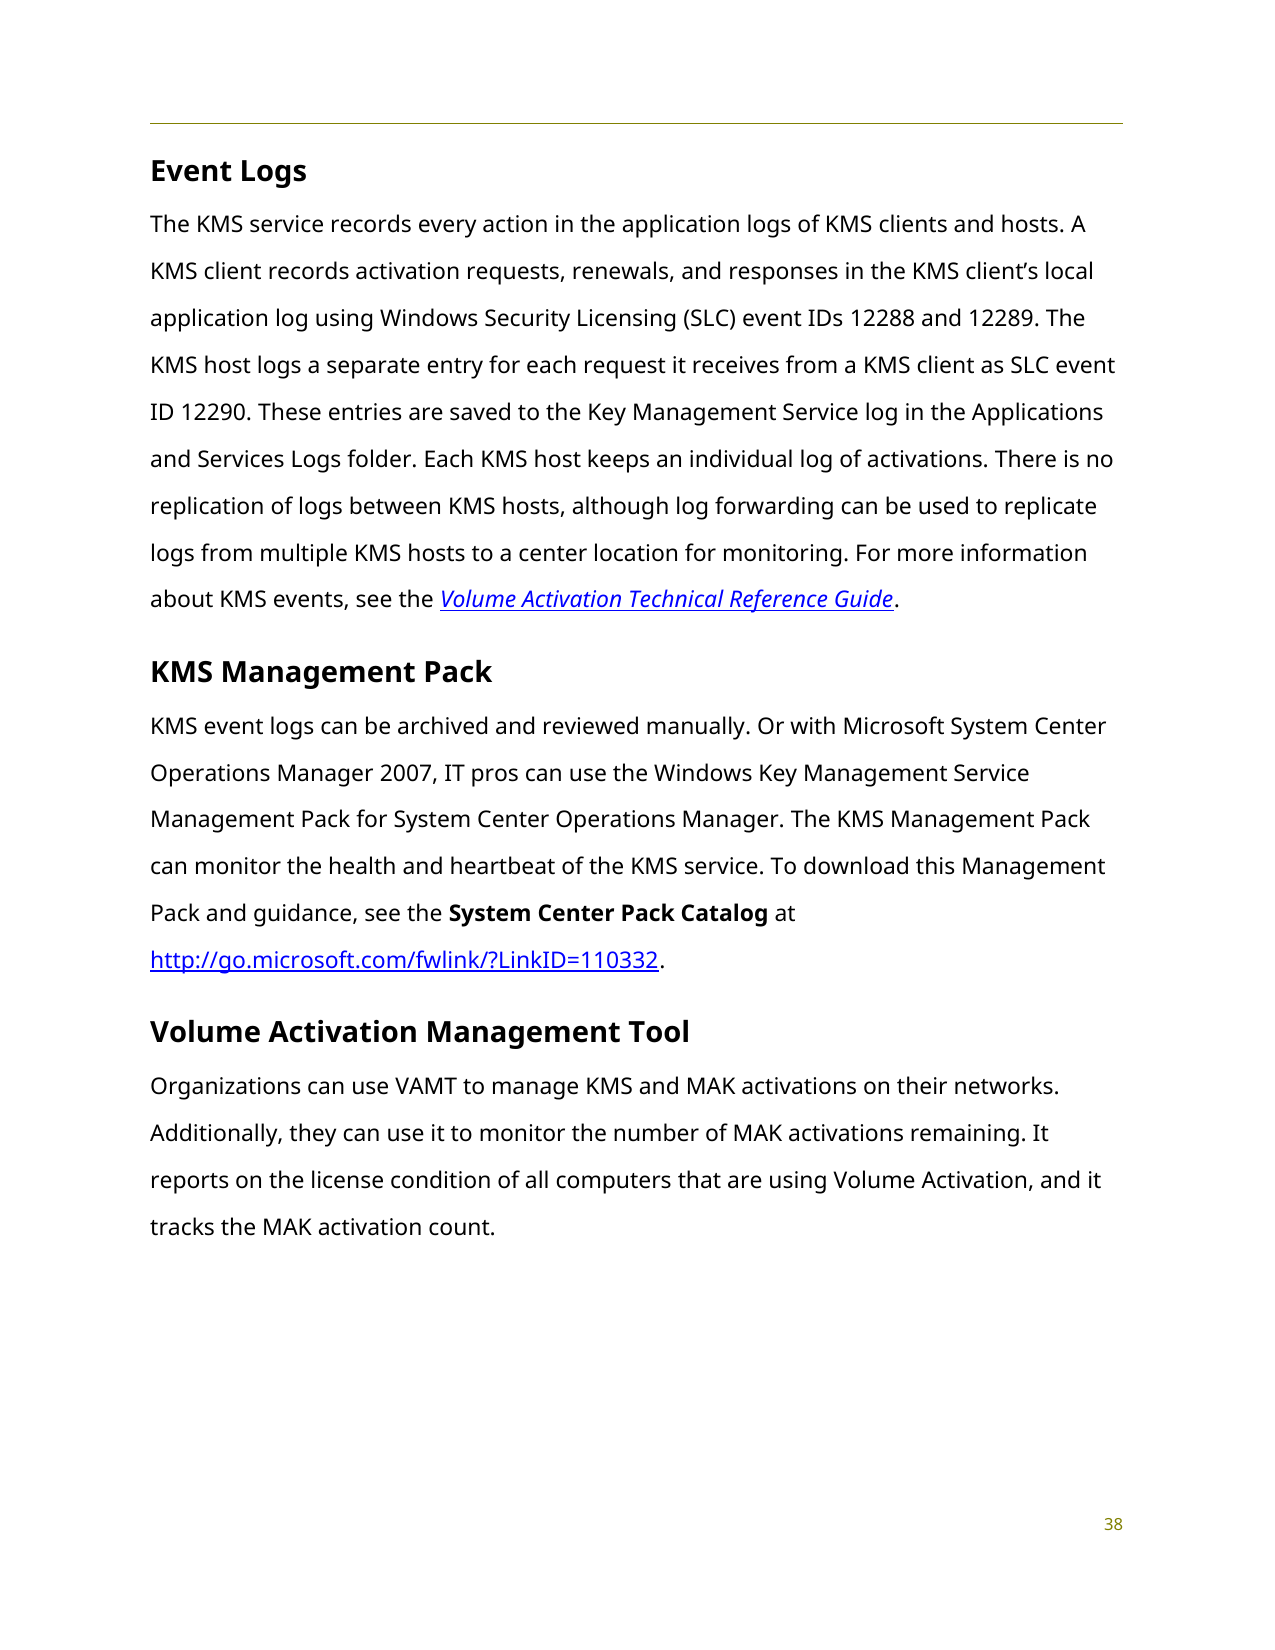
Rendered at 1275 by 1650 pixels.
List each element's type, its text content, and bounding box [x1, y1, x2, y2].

text Organizations can use VAMT to manage KMS and MAK activations on their networks. Additionally, they can use it to monitor the number of MAK activations remaining. It reports on the license condition of all computers that are using Volume Activation, and it tracks the MAK activation count. [150, 1070, 1125, 1242]
subtitle Event Logs [150, 150, 1125, 190]
text KMS event logs can be archived and reviewed manually. Or with Microsoft System Center Operations Manager 2007, IT pros can use the Windows Key Management Service Management Pack for System Center Operations Manager. The KMS Management Pack can monitor the health and heartbeat of the KMS service. To download this Management Pack and guidance, see the System Center Pack Catalog at http://go.microsoft.com/fwlink/?LinkID=110332. [150, 709, 1125, 975]
subtitle KMS Management Pack [150, 651, 1125, 691]
text The KMS service records every action in the application logs of KMS clients and hosts. A KMS client records activation requests, renewals, and responses in the KMS client’s local application log using Windows Security Licensing (SLC) event IDs 12288 and 12289. The KMS host logs a separate entry for each request it receives from a KMS client as SLC event ID 12290. These entries are saved to the Key Management Service log in the Applications and Services Logs folder. Each KMS host keeps an individual log of activations. There is no replication of logs between KMS hosts, although log forwarding can be used to replicate logs from multiple KMS hosts to a center location for monitoring. For more information about KMS events, see the Volume Activation Technical Reference Guide. [150, 208, 1125, 615]
subtitle Volume Activation Management Tool [150, 1012, 1125, 1051]
